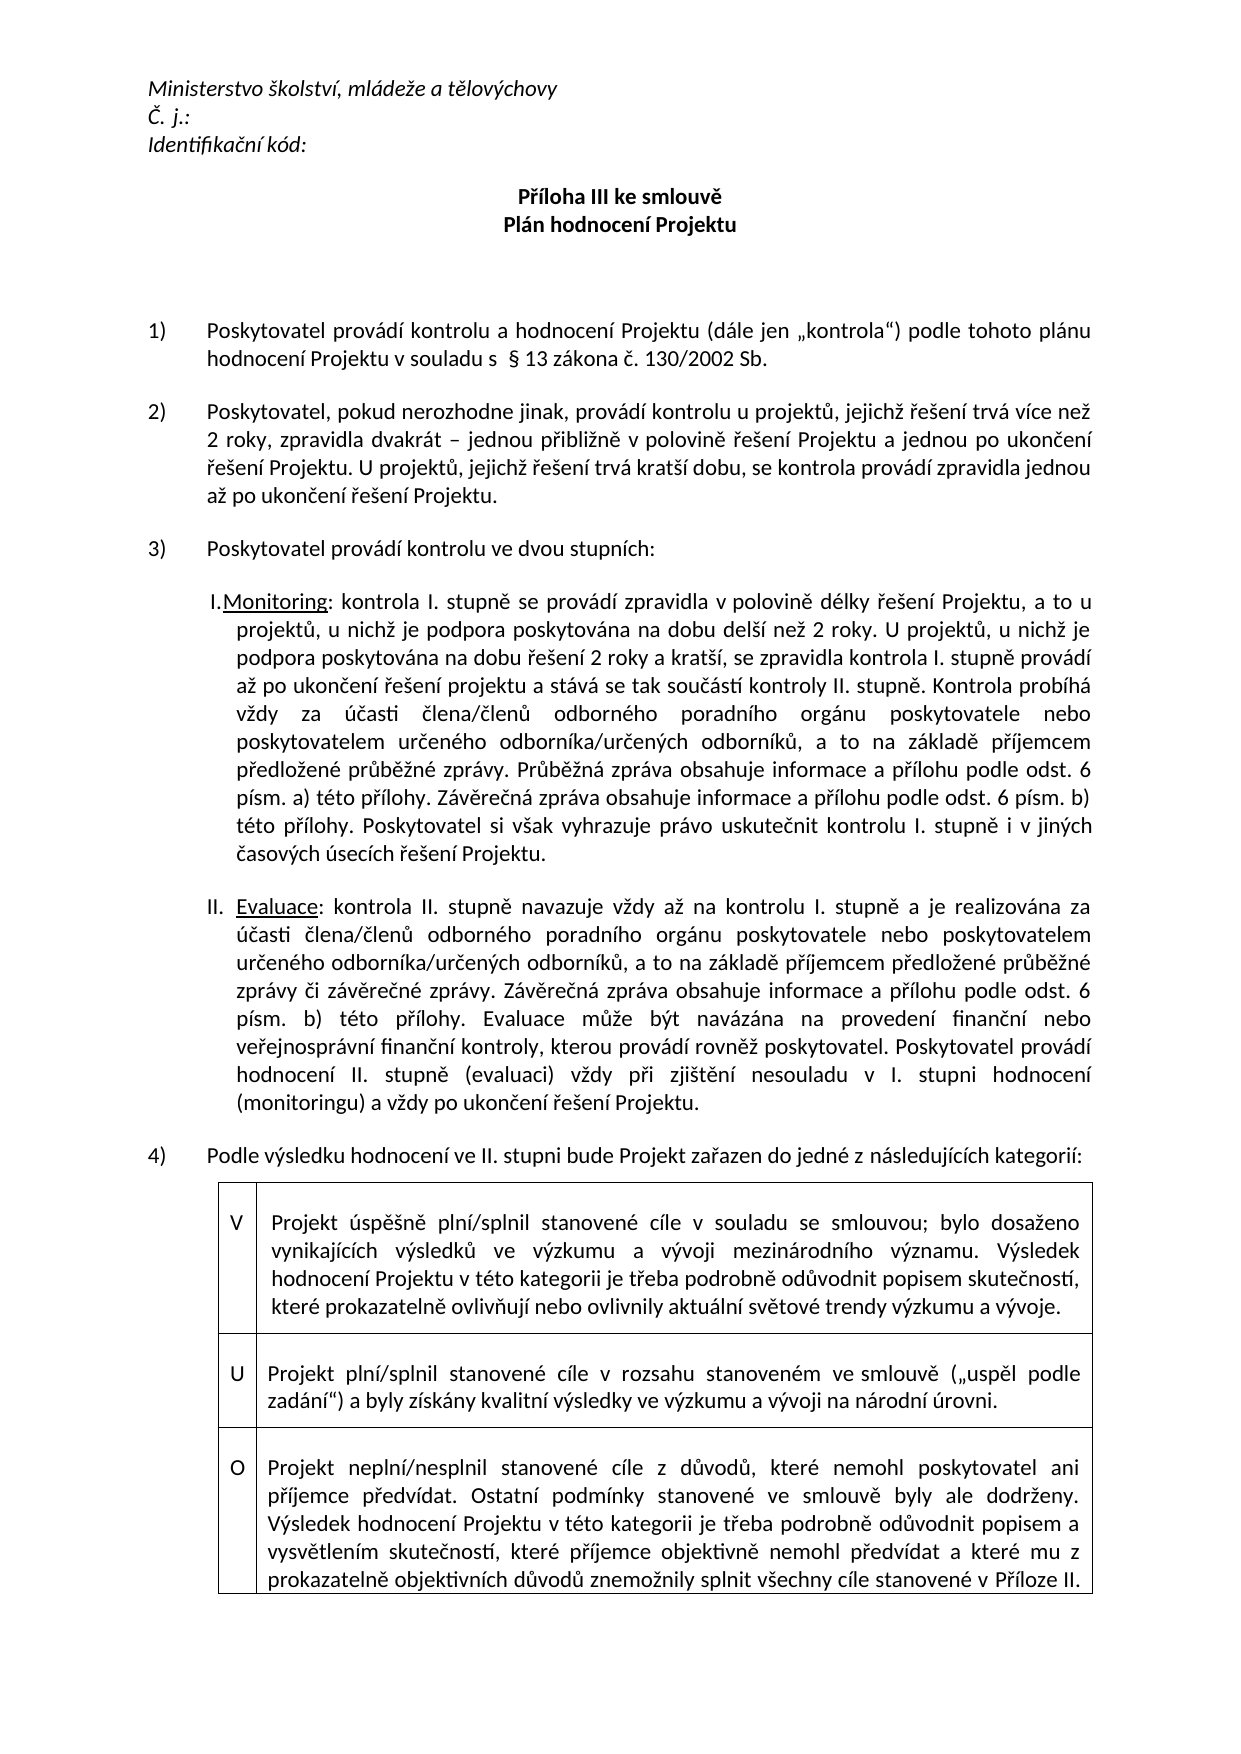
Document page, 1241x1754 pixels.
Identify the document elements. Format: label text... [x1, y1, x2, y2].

text Plán hodnocení Projektu [148, 210, 1093, 238]
list Poskytovatel provádí kontrolu a hodnocení Projektu (dále jen „kontrola“) podle tohoto plánu hodnocení Projektu v souladu s § 13 zákona č. 130/2002 Sb. [148, 316, 1093, 372]
table_cell Projekt plní/splnil stanovené cíle v rozsahu stanoveném ve smlouvě („uspěl podle zadání“) a byly získány kvalitní výsledky ve výzkumu a vývoji na národní úrovni. [257, 1334, 1092, 1427]
text II. Evaluace: kontrola II. stupně navazuje vždy až na kontrolu I. stupně a je realizována za účasti člena/členů odborného poradního orgánu poskytovatele nebo poskytovatelem určeného odborníka/určených odborníků, a to na základě příjemcem předložené průběžné zprávy či závěrečné zprávy. Závěrečná zpráva obsahuje informace a přílohu podle odst. 6 písm. b) této přílohy. Evaluace může být navázána na provedení finanční nebo veřejnosprávní finanční kontroly, kterou provádí rovněž poskytovatel. Poskytovatel provádí hodnocení II. stupně (evaluaci) vždy při zjištění nesouladu v I. stupni hodnocení (monitoringu) a vždy po ukončení řešení Projektu. [207, 892, 1093, 1116]
list Monitoring: kontrola I. stupně se provádí zpravidla v polovině délky řešení Projektu, a to u projektů, u nichž je podpora poskytována na dobu delší než 2 roky. U projektů, u nichž je podpora poskytována na dobu řešení 2 roky a kratší, se zpravidla kontrola I. stupně provádí až po ukončení řešení projektu a stává se tak součástí kontroly II. stupně. Kontrola probíhá vždy za účasti člena/členů odborného poradního orgánu poskytovatele nebo poskytovatelem určeného odborníka/určených odborníků, a to na základě příjemcem předložené průběžné zprávy. Průběžná zpráva obsahuje informace a přílohu podle odst. 6 písm. a) této přílohy. Závěrečná zpráva obsahuje informace a přílohu podle odst. 6 písm. b) této přílohy. Poskytovatel si však vyhrazuje právo uskutečnit kontrolu I. stupně i v jiných časových úsecích řešení Projektu. [221, 587, 1093, 867]
table_cell U [219, 1334, 256, 1427]
list Podle výsledku hodnocení ve II. stupni bude Projekt zařazen do jedné z následujících kategorií: [148, 1141, 1093, 1169]
table_header V [219, 1183, 256, 1333]
text Příloha III ke smlouvě [148, 182, 1093, 210]
list Poskytovatel provádí kontrolu ve dvou stupních: [148, 534, 1093, 562]
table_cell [257, 1428, 1092, 1593]
table_cell O [219, 1428, 256, 1593]
table_header Projekt úspěšně plní/splnil stanovené cíle v souladu se smlouvou; bylo dosaženo vynikajících výsledků ve výzkumu a vývoji mezinárodního významu. Výsledek hodnocení Projektu v této kategorii je třeba podrobně odůvodnit popisem skutečností, které prokazatelně ovlivňují nebo ovlivnily aktuální světové trendy výzkumu a vývoje. [257, 1183, 1092, 1333]
list Poskytovatel, pokud nerozhodne jinak, provádí kontrolu u projektů, jejichž řešení trvá více než 2 roky, zpravidla dvakrát – jednou přibližně v polovině řešení Projektu a jednou po ukončení řešení Projektu. U projektů, jejichž řešení trvá kratší dobu, se kontrola provádí zpravidla jednou až po ukončení řešení Projektu. [148, 397, 1093, 509]
